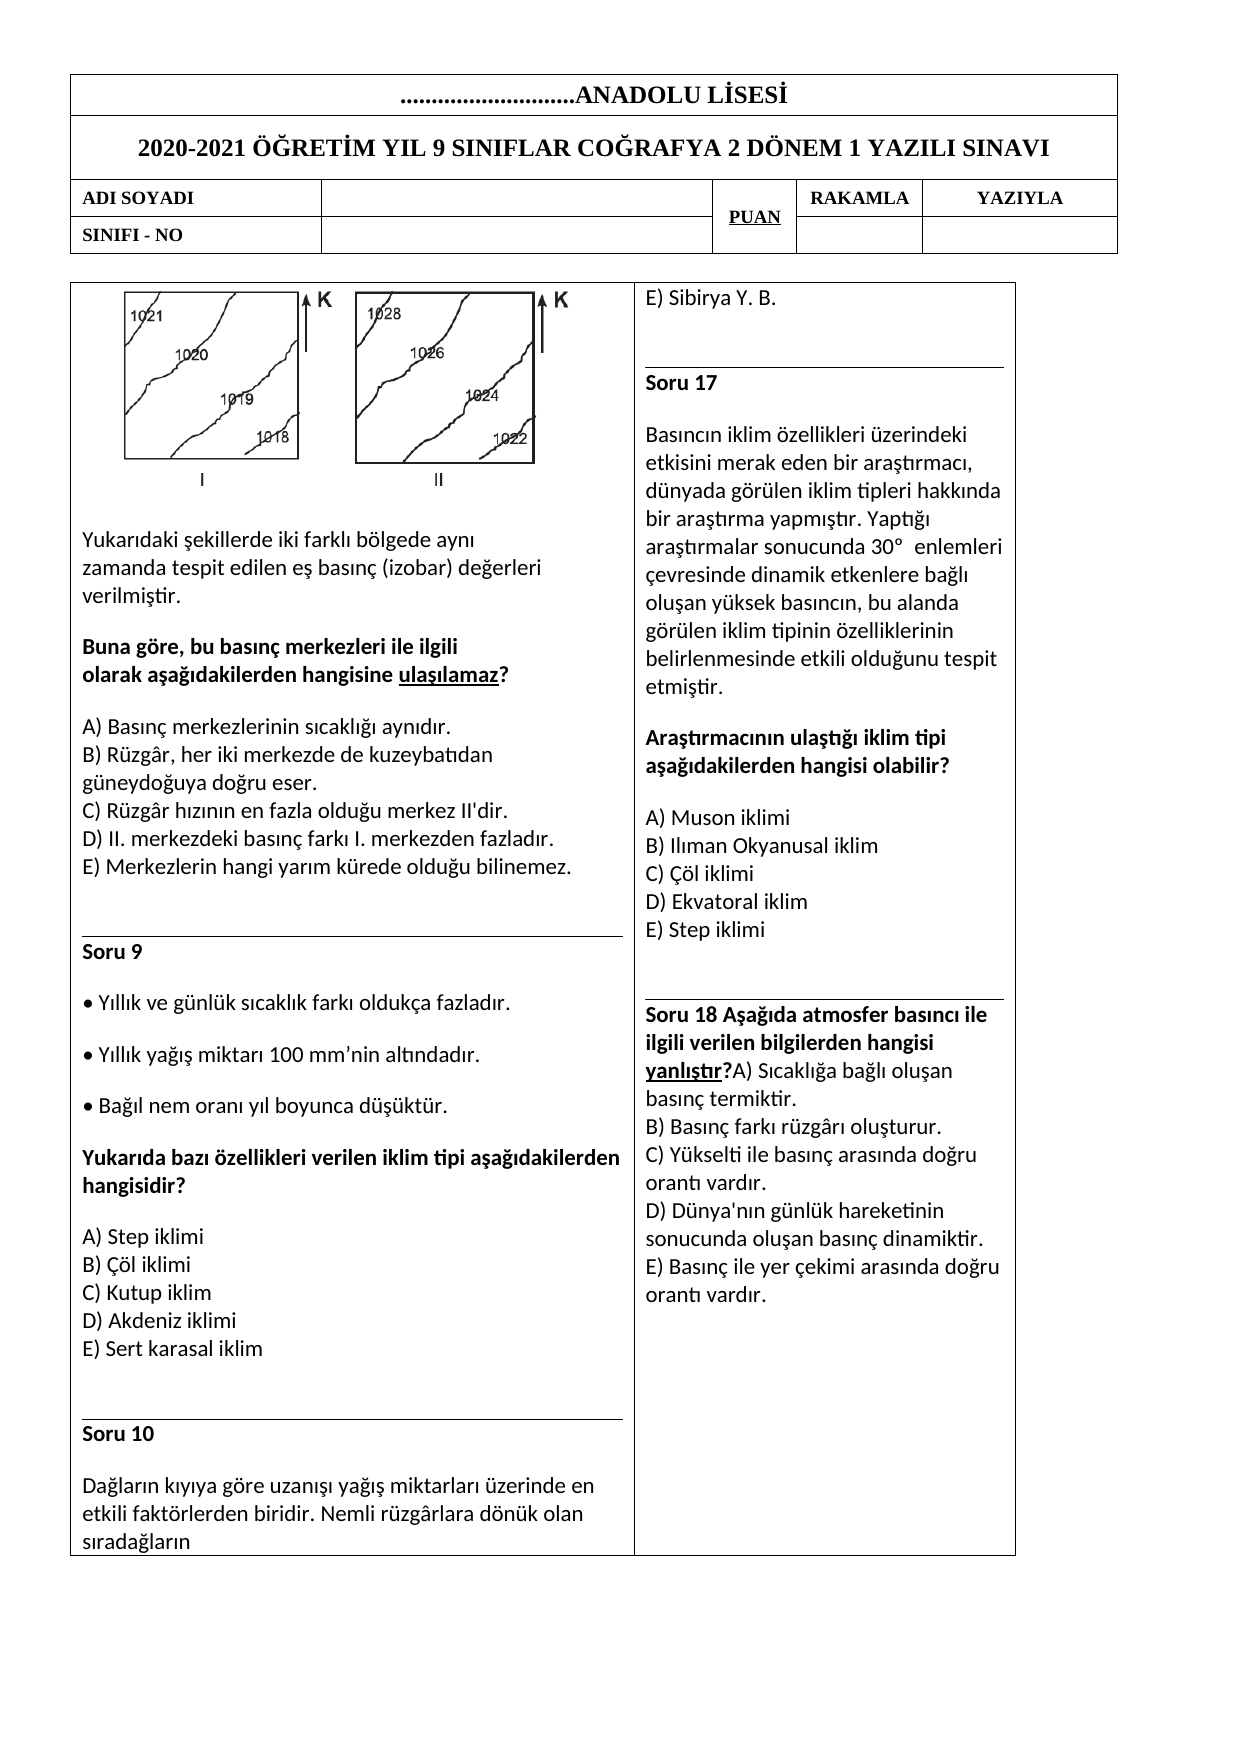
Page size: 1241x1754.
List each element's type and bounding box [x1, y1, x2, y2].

picture [113, 283, 572, 496]
table_header [71, 283, 634, 1555]
table_header [635, 283, 1015, 1555]
